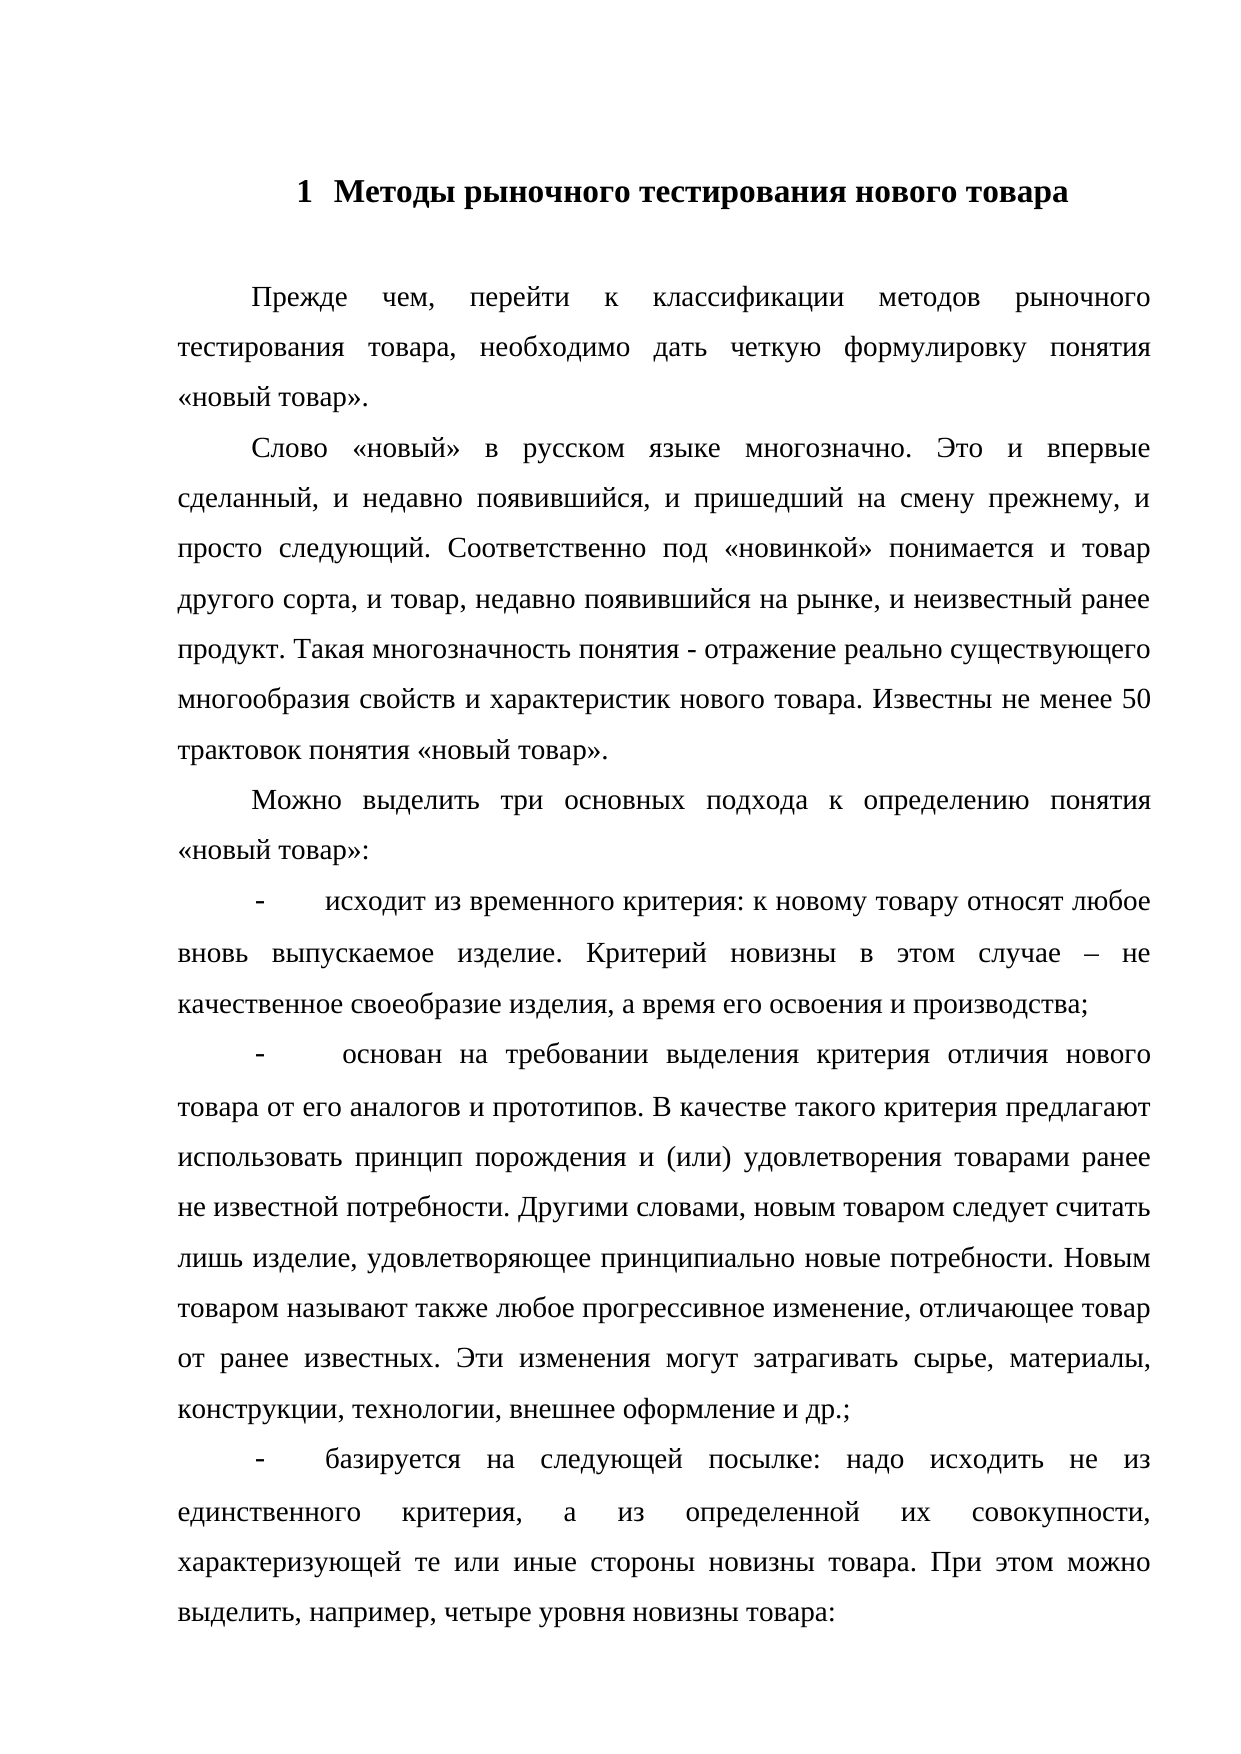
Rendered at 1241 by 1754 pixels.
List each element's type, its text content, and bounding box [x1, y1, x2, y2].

text Слово «новый» в русском языке многозначно. Это и впервые сделанный, и недавно появившийся, и пришедший на смену прежнему, и просто следующий. Соответственно под «новинкой» понимается и товар другого сорта, и товар, недавно появившийся на рынке, и неизвестный ранее продукт. Такая многозначность понятия - отражение реально существующего многообразия свойств и характеристик нового товара. Известны не менее 50 трактовок понятия «новый товар». [177, 430, 1152, 765]
list базируется на следующей посылке: надо исходить не из единственного критерия, а из определенной их совокупности, характеризующей те или иные стороны новизны товара. При этом можно выделить, например, четыре уровня новизны товара: [177, 1441, 1152, 1628]
list исходит из временного критерия: к новому товару относят любое вновь выпускаемое изделие. Критерий новизны в этом случае – не качественное своеобразие изделия, а время его освоения и производства; [177, 883, 1152, 1019]
list основан на требовании выделения критерия отличия нового товара от его аналогов и прототипов. В качестве такого критерия предлагают использовать принцип порождения и (или) удовлетворения товарами ранее не известной потребности. Другими словами, новым товаром следует считать лишь изделие, удовлетворяющее принципиально новые потребности. Новым товаром называют также любое прогрессивное изменение, отличающее товар от ранее известных. Эти изменения могут затрагивать сырье, материалы, конструкции, технологии, внешнее оформление и др.; [177, 1036, 1152, 1424]
list Методы рыночного тестирования нового товара [296, 171, 1152, 209]
text Можно выделить три основных подхода к определению понятия «новый товар»: [177, 782, 1152, 866]
subtitle Прежде чем, перейти к классификации методов рыночного тестирования товара, необходимо дать четкую формулировку понятия «новый товар». [177, 279, 1152, 413]
